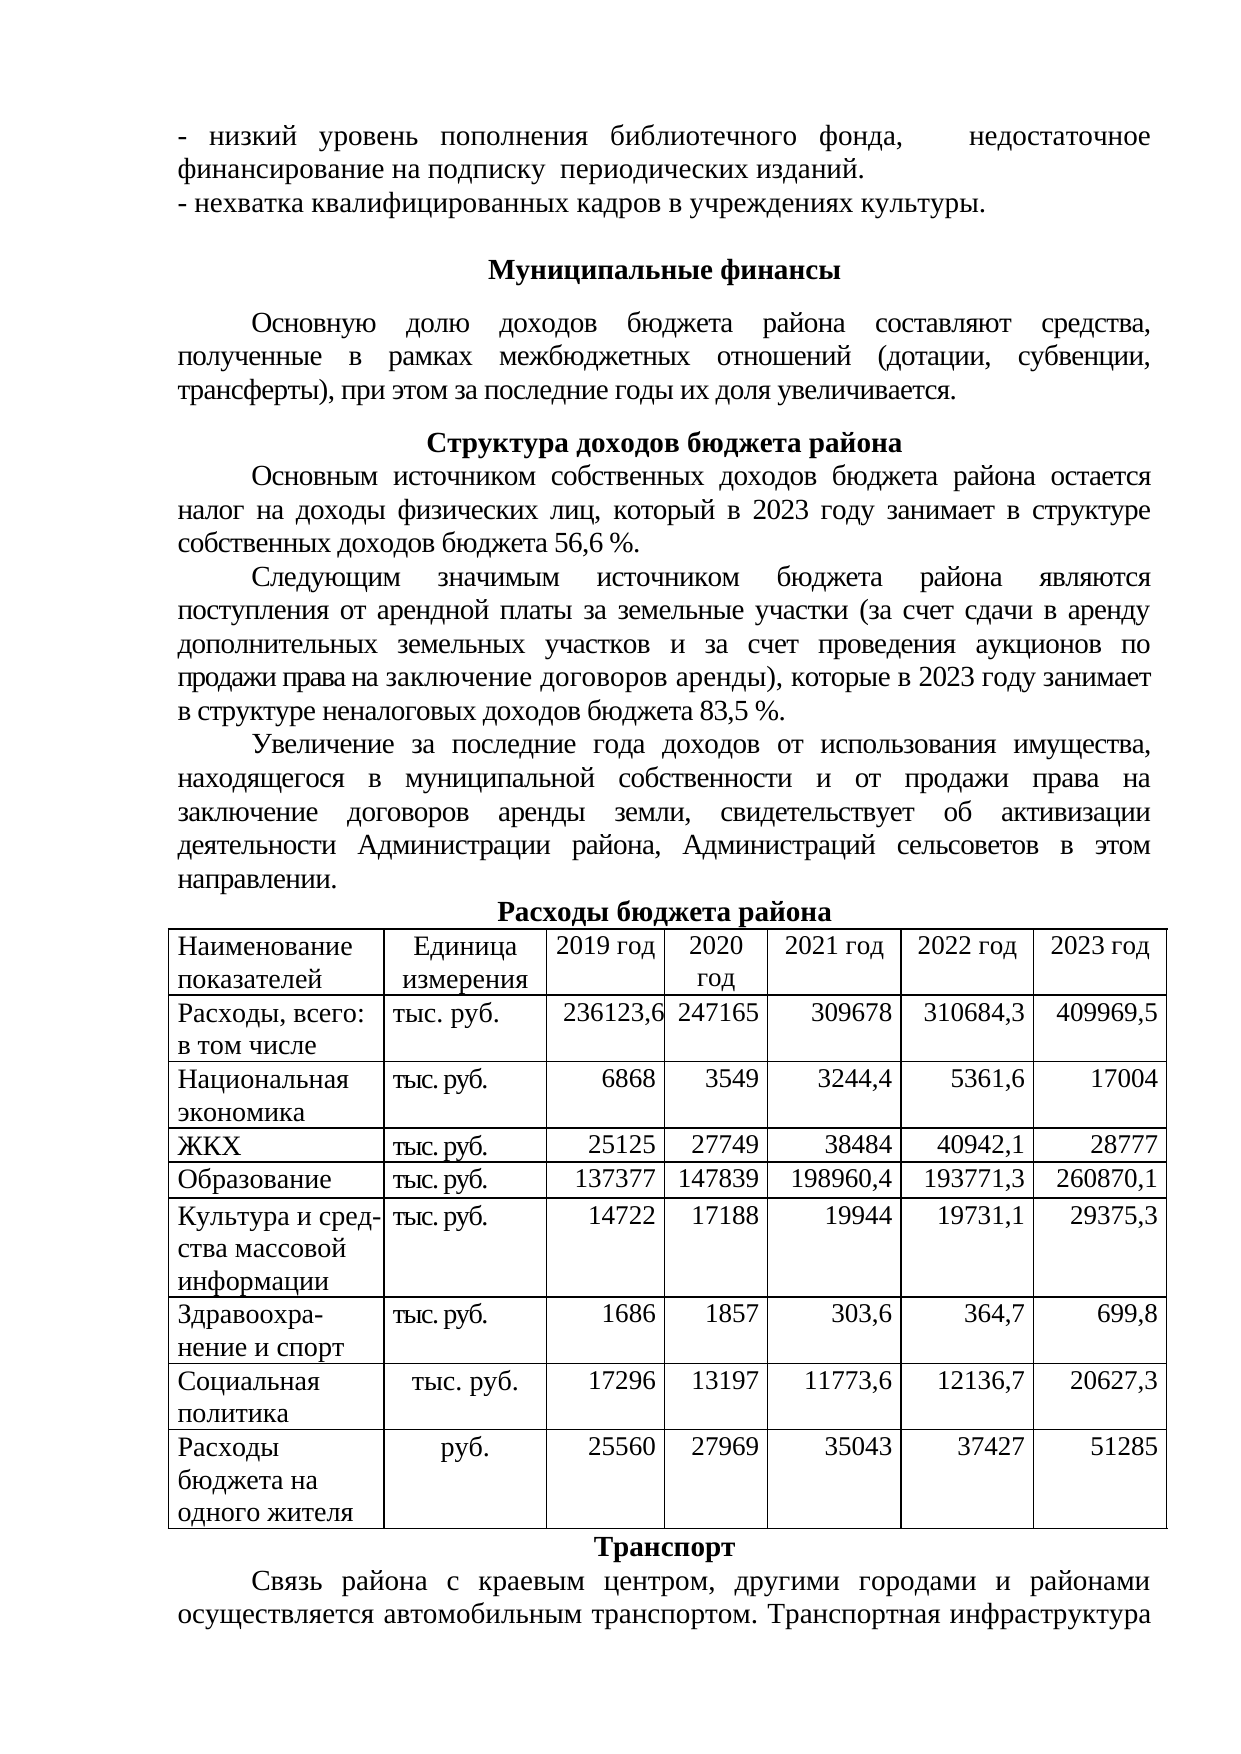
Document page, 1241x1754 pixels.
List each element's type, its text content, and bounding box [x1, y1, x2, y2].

table_cell 193771,3 [902, 1163, 1033, 1197]
table_cell 699,8 [1034, 1298, 1166, 1362]
table_cell Расходы бюджета на одного жителя [169, 1430, 383, 1527]
table_cell 35043 [768, 1430, 900, 1527]
table_cell 38484 [768, 1129, 900, 1161]
table_cell Здравоохра-нение и спорт [169, 1298, 383, 1362]
table_cell 309678 [768, 996, 900, 1061]
table_header Единица измерения [385, 930, 546, 994]
table_cell 51285 [1034, 1430, 1166, 1527]
table_cell 5361,6 [902, 1062, 1033, 1127]
table_cell тыс. руб. [385, 1129, 546, 1161]
table_cell тыс. руб. [385, 1062, 546, 1127]
table_cell 17188 [665, 1199, 767, 1296]
table_cell Образование [169, 1163, 383, 1197]
table_cell 40942,1 [902, 1129, 1033, 1161]
table_cell 1686 [547, 1298, 664, 1362]
table_cell Культура и сред-ства массовой информации [169, 1199, 383, 1296]
table_header 2023 год [1034, 930, 1166, 994]
table_cell руб. [385, 1430, 546, 1527]
table_cell тыс. руб. [385, 1364, 546, 1429]
table_cell 29375,3 [1034, 1199, 1166, 1296]
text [177, 1563, 1152, 1630]
table_cell 137377 [547, 1163, 664, 1197]
text - нехватка квалифицированных кадров в учреждениях культуры. [177, 185, 1152, 219]
table_cell 25125 [547, 1129, 664, 1161]
table_cell Расходы, всего: в том числе [169, 996, 383, 1061]
table_cell 20627,3 [1034, 1364, 1166, 1429]
table_cell 14722 [547, 1199, 664, 1296]
table_cell 409969,5 [1034, 996, 1166, 1061]
table_header 2020 год [665, 930, 767, 994]
table_cell Социальная политика [169, 1364, 383, 1429]
table_cell 260870,1 [1034, 1163, 1166, 1197]
text Структура доходов бюджета района [177, 425, 1152, 458]
table_cell 17004 [1034, 1062, 1166, 1127]
table_cell 3244,4 [768, 1062, 900, 1127]
table_cell 25560 [547, 1430, 664, 1527]
table_cell тыс. руб. [385, 1163, 546, 1197]
text Основным источником собственных доходов бюджета района остается налог на доходы физических лиц, который в 2023 году занимает в структуре собственных доходов бюджета 56,6 %. [177, 458, 1152, 559]
table_cell 19944 [768, 1199, 900, 1296]
text Транспорт [177, 1529, 1152, 1563]
text Основную долю доходов бюджета района составляют средства, полученные в рамках межбюджетных отношений (дотации, субвенции, трансферты), при этом за последние годы их доля увеличивается. [177, 305, 1152, 406]
table_cell 27969 [665, 1430, 767, 1527]
table_header 2021 год [768, 930, 900, 994]
table_cell 147839 [665, 1163, 767, 1197]
table_cell Национальная экономика [169, 1062, 383, 1127]
table_cell 1857 [665, 1298, 767, 1362]
table_cell 198960,4 [768, 1163, 900, 1197]
table_cell тыс. руб. [385, 996, 546, 1061]
table_header 2019 год [547, 930, 664, 994]
table_cell 17296 [547, 1364, 664, 1429]
table_cell тыс. руб. [385, 1298, 546, 1362]
table_header 2022 год [902, 930, 1033, 994]
table_cell 27749 [665, 1129, 767, 1161]
text Следующим значимым источником бюджета района являются поступления от арендной платы за земельные участки (за счет сдачи в аренду дополнительных земельных участков и за счет проведения аукционов по продажи права на заключение договоров аренды), которые в 2023 году занимает в структуре неналоговых доходов бюджета 83,5 %. [177, 559, 1152, 727]
text Увеличение за последние года доходов от использования имущества, находящегося в муниципальной собственности и от продажи права на заключение договоров аренды земли, свидетельствует об активизации деятельности Администрации района, Администраций сельсоветов в этом направлении. [177, 727, 1152, 894]
table_cell 28777 [1034, 1129, 1166, 1161]
table_cell 13197 [665, 1364, 767, 1429]
text Расходы бюджета района [177, 894, 1152, 928]
table_cell тыс. руб. [385, 1199, 546, 1296]
table_cell 310684,3 [902, 996, 1033, 1061]
table_cell 247165 [665, 996, 767, 1061]
table_cell 3549 [665, 1062, 767, 1127]
table_cell 37427 [902, 1430, 1033, 1527]
table_cell ЖКХ [169, 1129, 383, 1161]
table_cell 11773,6 [768, 1364, 900, 1429]
table_header Наименование показателей [169, 930, 383, 994]
table_cell 236123,6 [547, 996, 664, 1061]
table_cell 303,6 [768, 1298, 900, 1362]
table_cell 19731,1 [902, 1199, 1033, 1296]
table_cell 364,7 [902, 1298, 1033, 1362]
table_cell 6868 [547, 1062, 664, 1127]
table_cell 12136,7 [902, 1364, 1033, 1429]
text Муниципальные финансы [177, 252, 1152, 286]
text - низкий уровень пополнения библиотечного фонда, недостаточное финансирование на подписку периодических изданий. [177, 118, 1152, 185]
